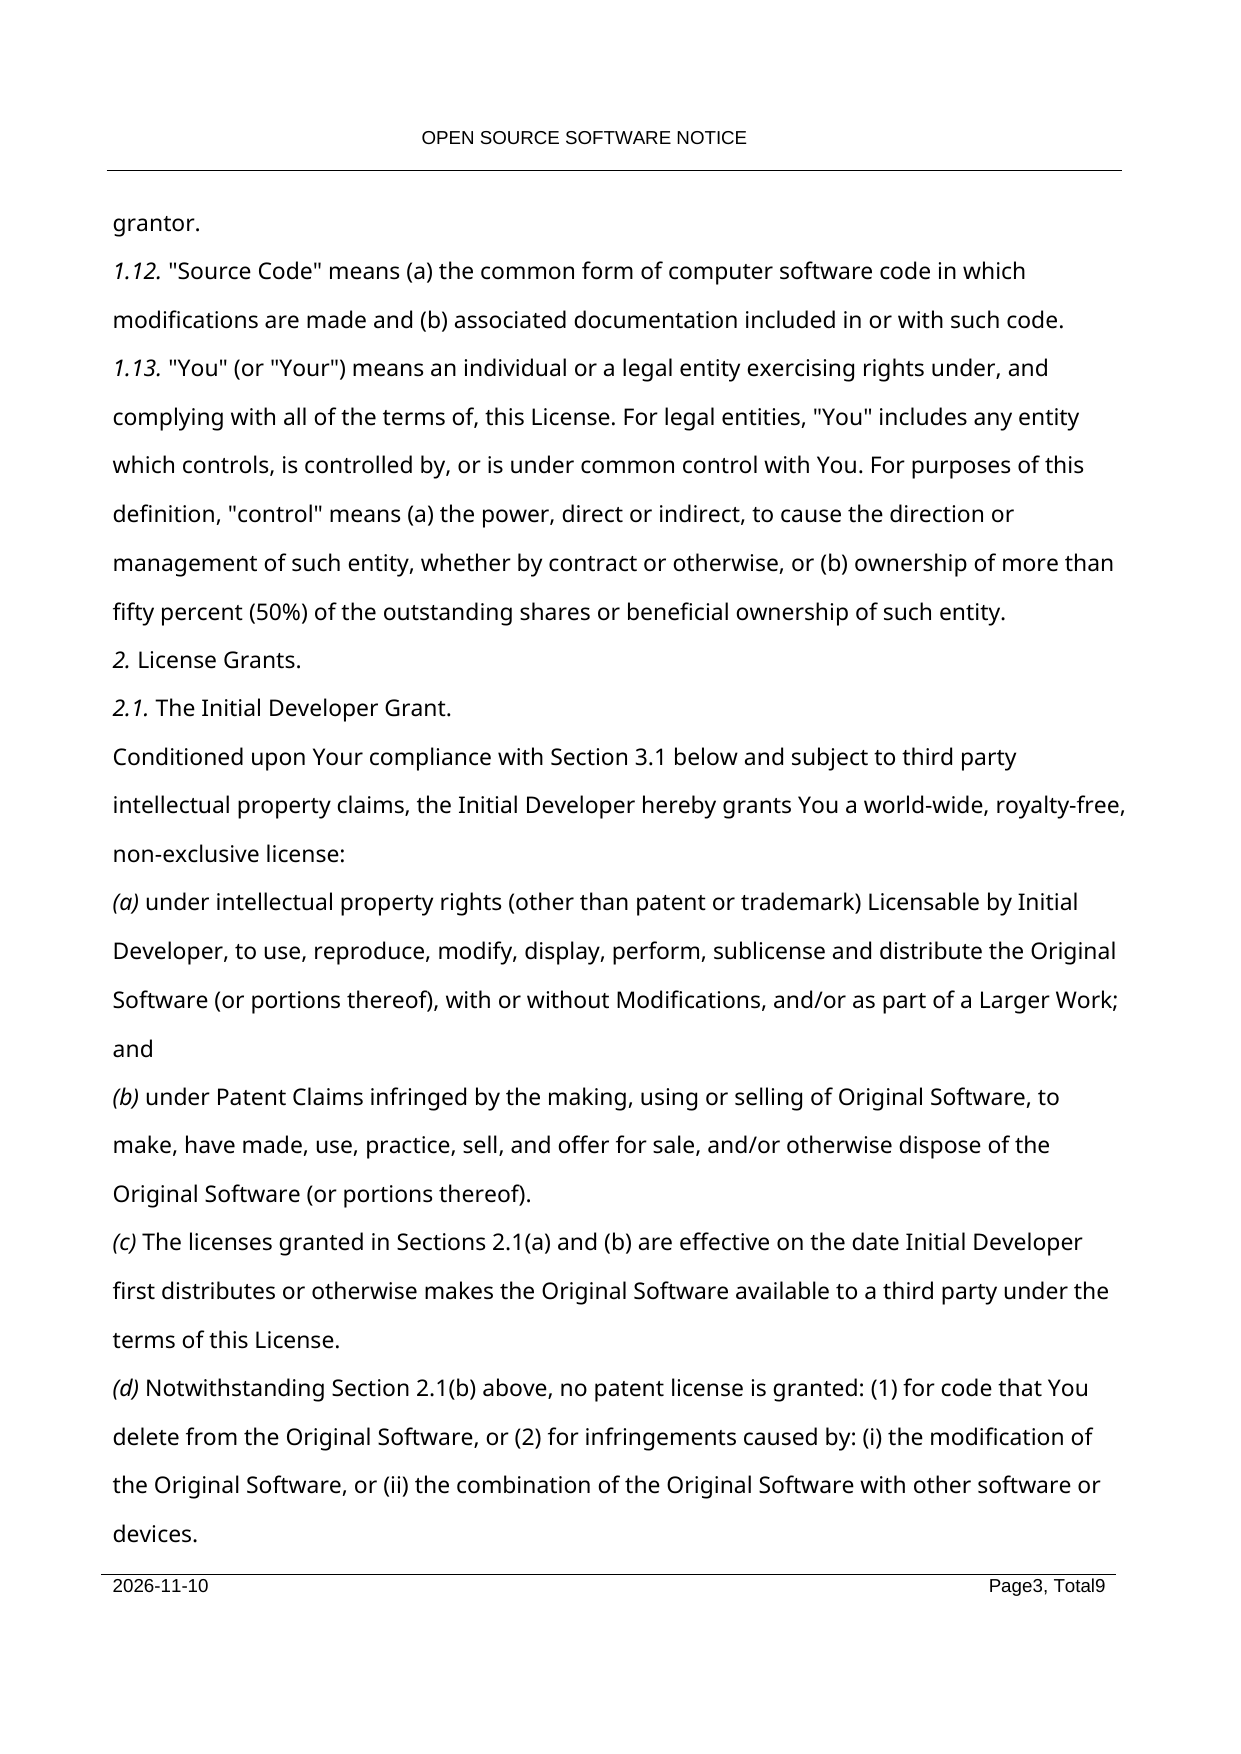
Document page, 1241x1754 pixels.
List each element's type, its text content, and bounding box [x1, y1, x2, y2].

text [112, 206, 1128, 239]
text (b) under Patent Claims infringed by the making, using or selling of Original Software, to make, have made, use, practice, sell, and offer for sale, and/or otherwise dispose of the Original Software (or portions thereof). [112, 1080, 1128, 1210]
text (a) under intellectual property rights (other than patent or trademark) Licensable by Initial Developer, to use, reproduce, modify, display, perform, sublicense and distribute the Original Software (or portions thereof), with or without Modifications, and/or as part of a Larger Work; and [112, 886, 1128, 1064]
text (d) Notwithstanding Section 2.1(b) above, no patent license is granted: (1) for code that You delete from the Original Software, or (2) for infringements caused by: (i) the modification of the Original Software, or (ii) the combination of the Original Software with other software or devices. [112, 1371, 1128, 1550]
text (c) The licenses granted in Sections 2.1(a) and (b) are effective on the date Initial Developer first distributes or otherwise makes the Original Software available to a third party under the terms of this License. [112, 1226, 1128, 1356]
text 2.1. The Initial Developer Grant. Conditioned upon Your compliance with Section 3.1 below and subject to third party intellectual property claims, the Initial Developer hereby grants You a world-wide, royalty-free, non-exclusive license: [112, 691, 1128, 870]
text 2. License Grants. [112, 643, 1128, 676]
text 1.12. "Source Code" means (a) the common form of computer software code in which modifications are made and (b) associated documentation included in or with such code. [112, 254, 1128, 336]
text 1.13. "You" (or "Your") means an individual or a legal entity exercising rights under, and complying with all of the terms of, this License. For legal entities, "You" includes any entity which controls, is controlled by, or is under common control with You. For purposes of this definition, "control" means (a) the power, direct or indirect, to cause the direction or management of such entity, whether by contract or otherwise, or (b) ownership of more than fifty percent (50%) of the outstanding shares or beneficial ownership of such entity. [112, 351, 1128, 628]
